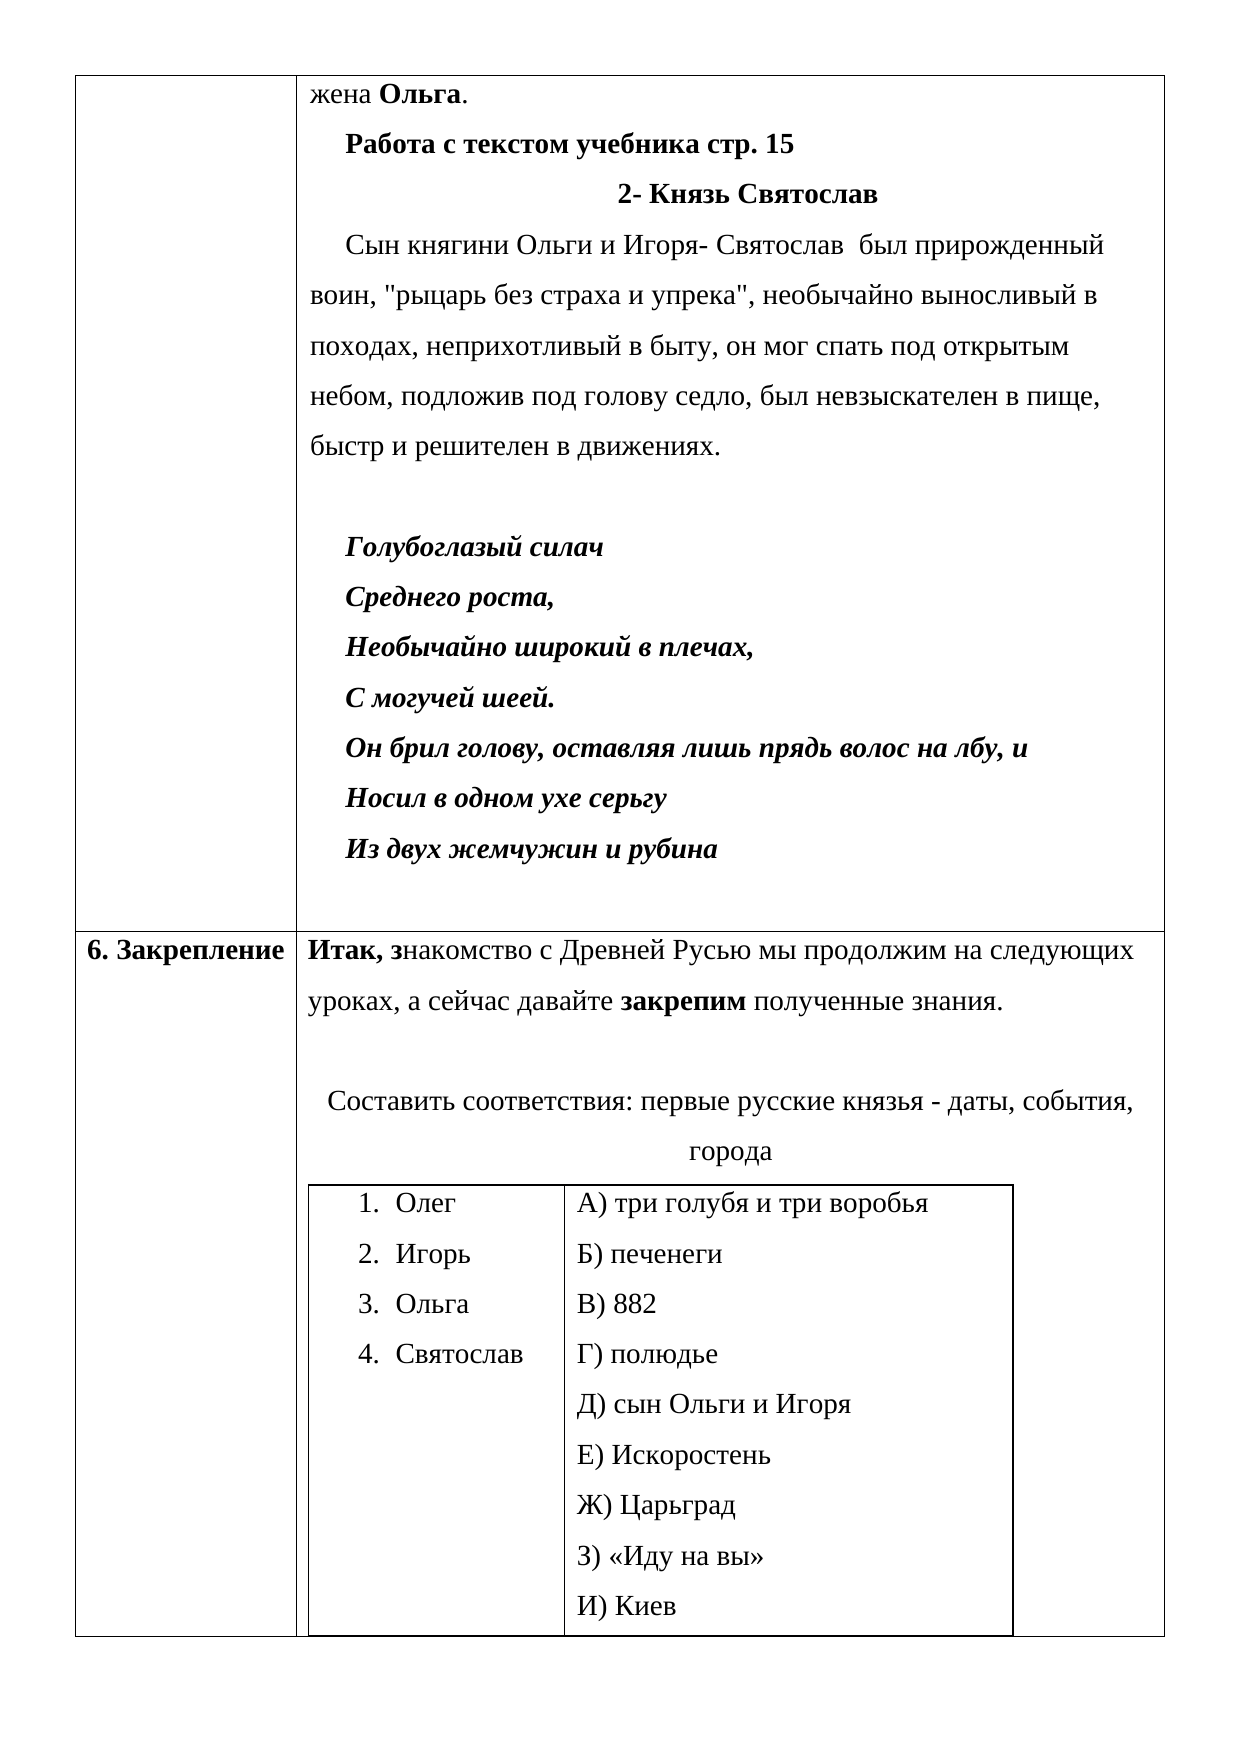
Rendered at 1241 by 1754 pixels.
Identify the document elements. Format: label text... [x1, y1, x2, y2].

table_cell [76, 76, 296, 931]
table_cell 6. Закрепление [76, 932, 296, 1636]
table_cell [297, 932, 1164, 1636]
